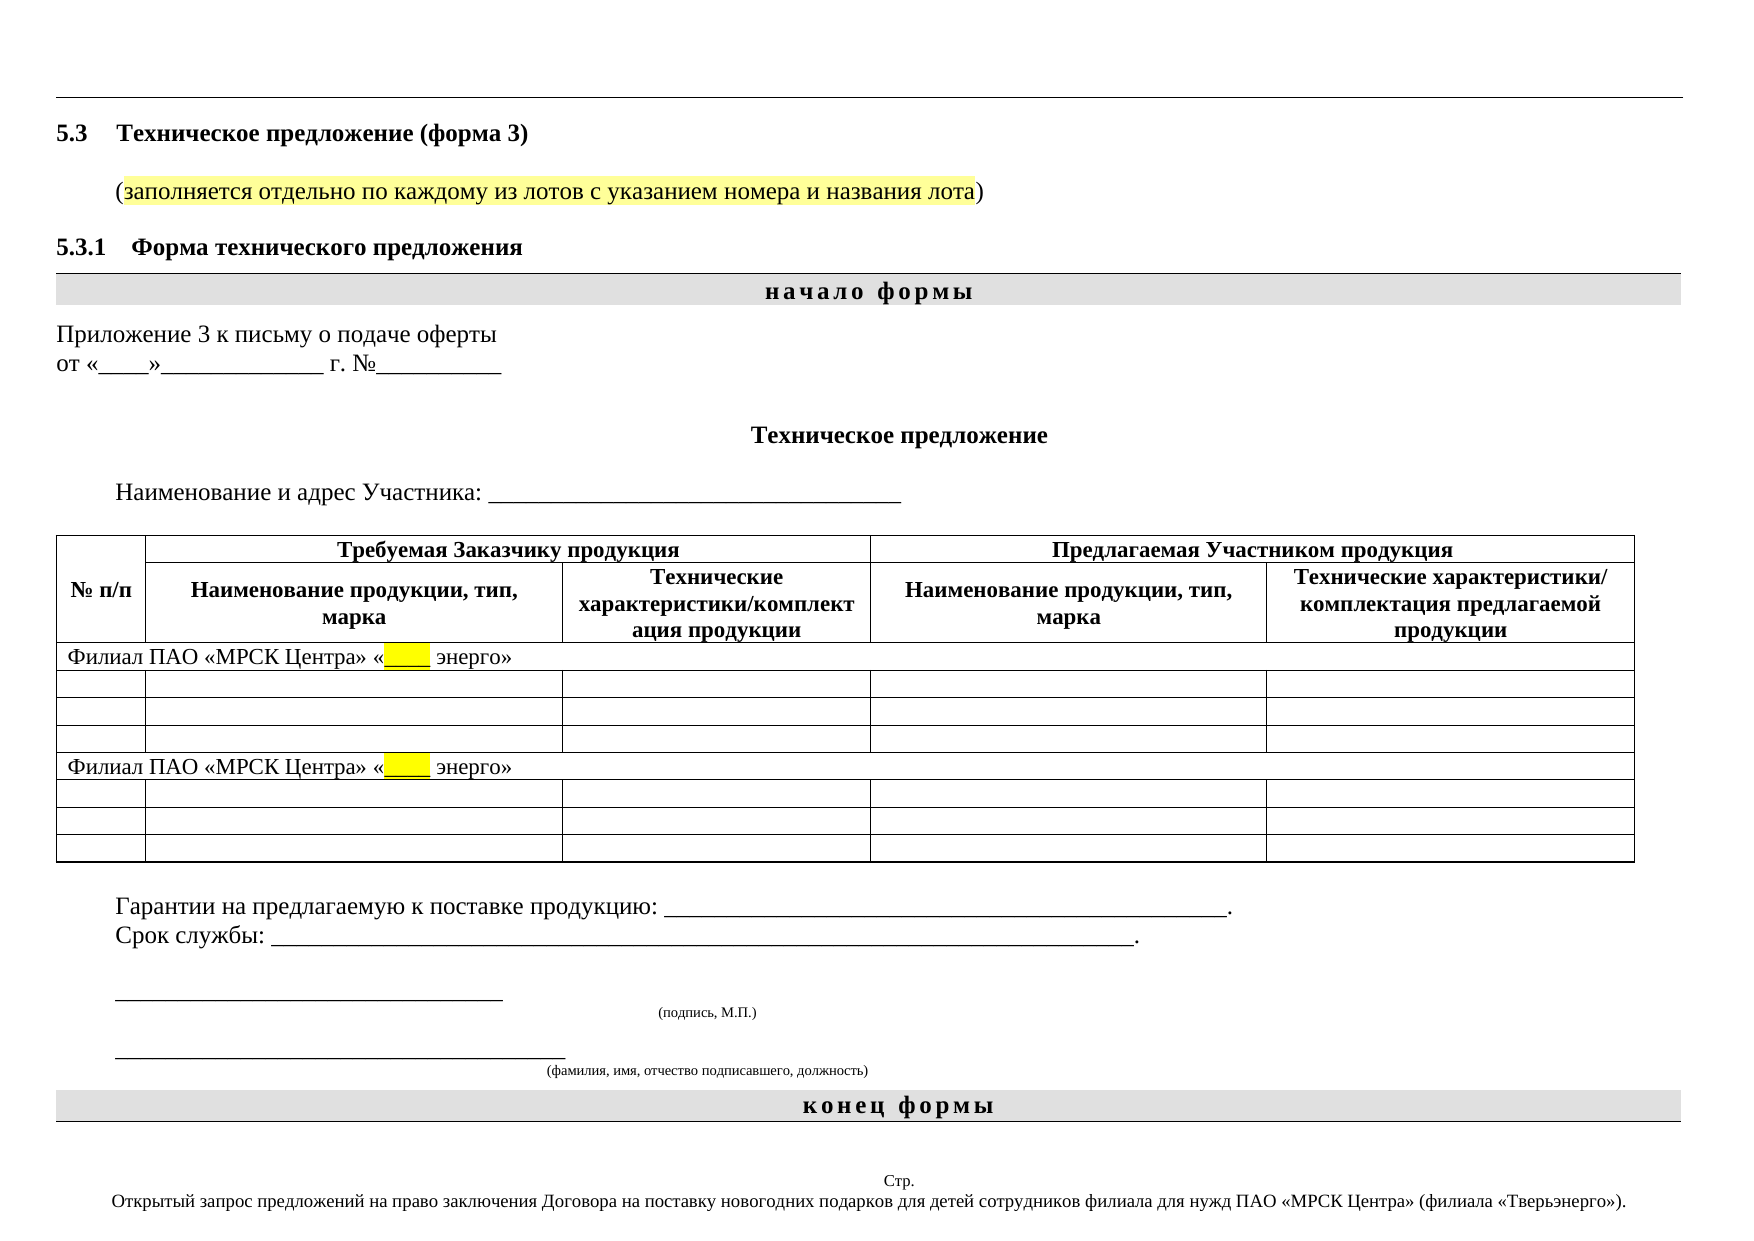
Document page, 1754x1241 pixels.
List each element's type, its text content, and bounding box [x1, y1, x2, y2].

text Техническое предложение [56, 420, 1683, 448]
table_cell [146, 808, 562, 834]
text (фамилия, имя, отчество подписавшего, должность) [56, 1061, 1299, 1090]
table_cell [57, 726, 145, 752]
table_cell [1267, 808, 1634, 834]
table_cell [871, 808, 1266, 834]
table_cell [563, 726, 870, 752]
subtitle Форма технического предложения [56, 232, 1683, 260]
table_cell [871, 780, 1266, 807]
table_header Требуемая Заказчику продукция [146, 536, 870, 562]
table_header № п/п [57, 536, 145, 642]
table_cell [57, 808, 145, 834]
text Срок службы: _____________________________________________________________________. [56, 920, 1683, 949]
table_cell [871, 671, 1266, 697]
table_cell [1267, 698, 1634, 724]
table_cell [146, 698, 562, 724]
table_cell [871, 726, 1266, 752]
table_cell Наименование продукции, тип, марка [146, 563, 562, 642]
text ____________________________________ [56, 1033, 1683, 1061]
text (подпись, М.П.) [56, 1004, 1299, 1033]
text (заполняется отдельно по каждому из лотов с указанием номера и названия лота) [975, 176, 1683, 205]
text Наименование и адрес Участника: _________________________________ [56, 477, 1683, 506]
table_cell [563, 671, 870, 697]
table_cell Технические характеристики/ комплектация предлагаемой продукции [1267, 563, 1634, 642]
table_cell [146, 671, 562, 697]
table_cell [1267, 671, 1634, 697]
table_cell Филиал ПАО «МРСК Центра» «____ энерго» [430, 753, 1634, 779]
table_cell [57, 671, 145, 697]
table_cell Филиал ПАО «МРСК Центра» «____ энерго» [57, 753, 384, 779]
table_cell Филиал ПАО «МРСК Центра» «____ энерго» [57, 643, 384, 670]
table_cell [563, 698, 870, 724]
table_cell [146, 780, 562, 807]
table_cell [563, 780, 870, 807]
table_cell [57, 698, 145, 724]
table_cell [146, 835, 562, 861]
text начало формы [56, 274, 1681, 305]
table_cell Наименование продукции, тип, марка [871, 563, 1266, 642]
table_cell [1267, 780, 1634, 807]
table_cell [563, 835, 870, 861]
table_cell [563, 808, 870, 834]
text Гарантии на предлагаемую к поставке продукцию: _____________________________________________. [56, 891, 1683, 920]
table_cell [871, 698, 1266, 724]
subtitle Техническое предложение (форма 3) [56, 118, 1683, 147]
text конец формы [56, 1090, 1681, 1121]
table_header Предлагаемая Участником продукция [871, 536, 1634, 562]
table_cell Технические характеристики/комплектация продукции [563, 563, 870, 642]
table_cell [146, 726, 562, 752]
table_cell [871, 835, 1266, 861]
table_cell [57, 835, 145, 861]
table_cell [57, 780, 145, 807]
table_cell [1267, 835, 1634, 861]
table_cell [1267, 726, 1634, 752]
text Приложение 3 к письму о подаче оферты от «____»_____________ г. №__________ [56, 319, 1683, 377]
table_cell Филиал ПАО «МРСК Центра» «____ энерго» [430, 643, 1634, 670]
text _______________________________ [56, 975, 1683, 1004]
